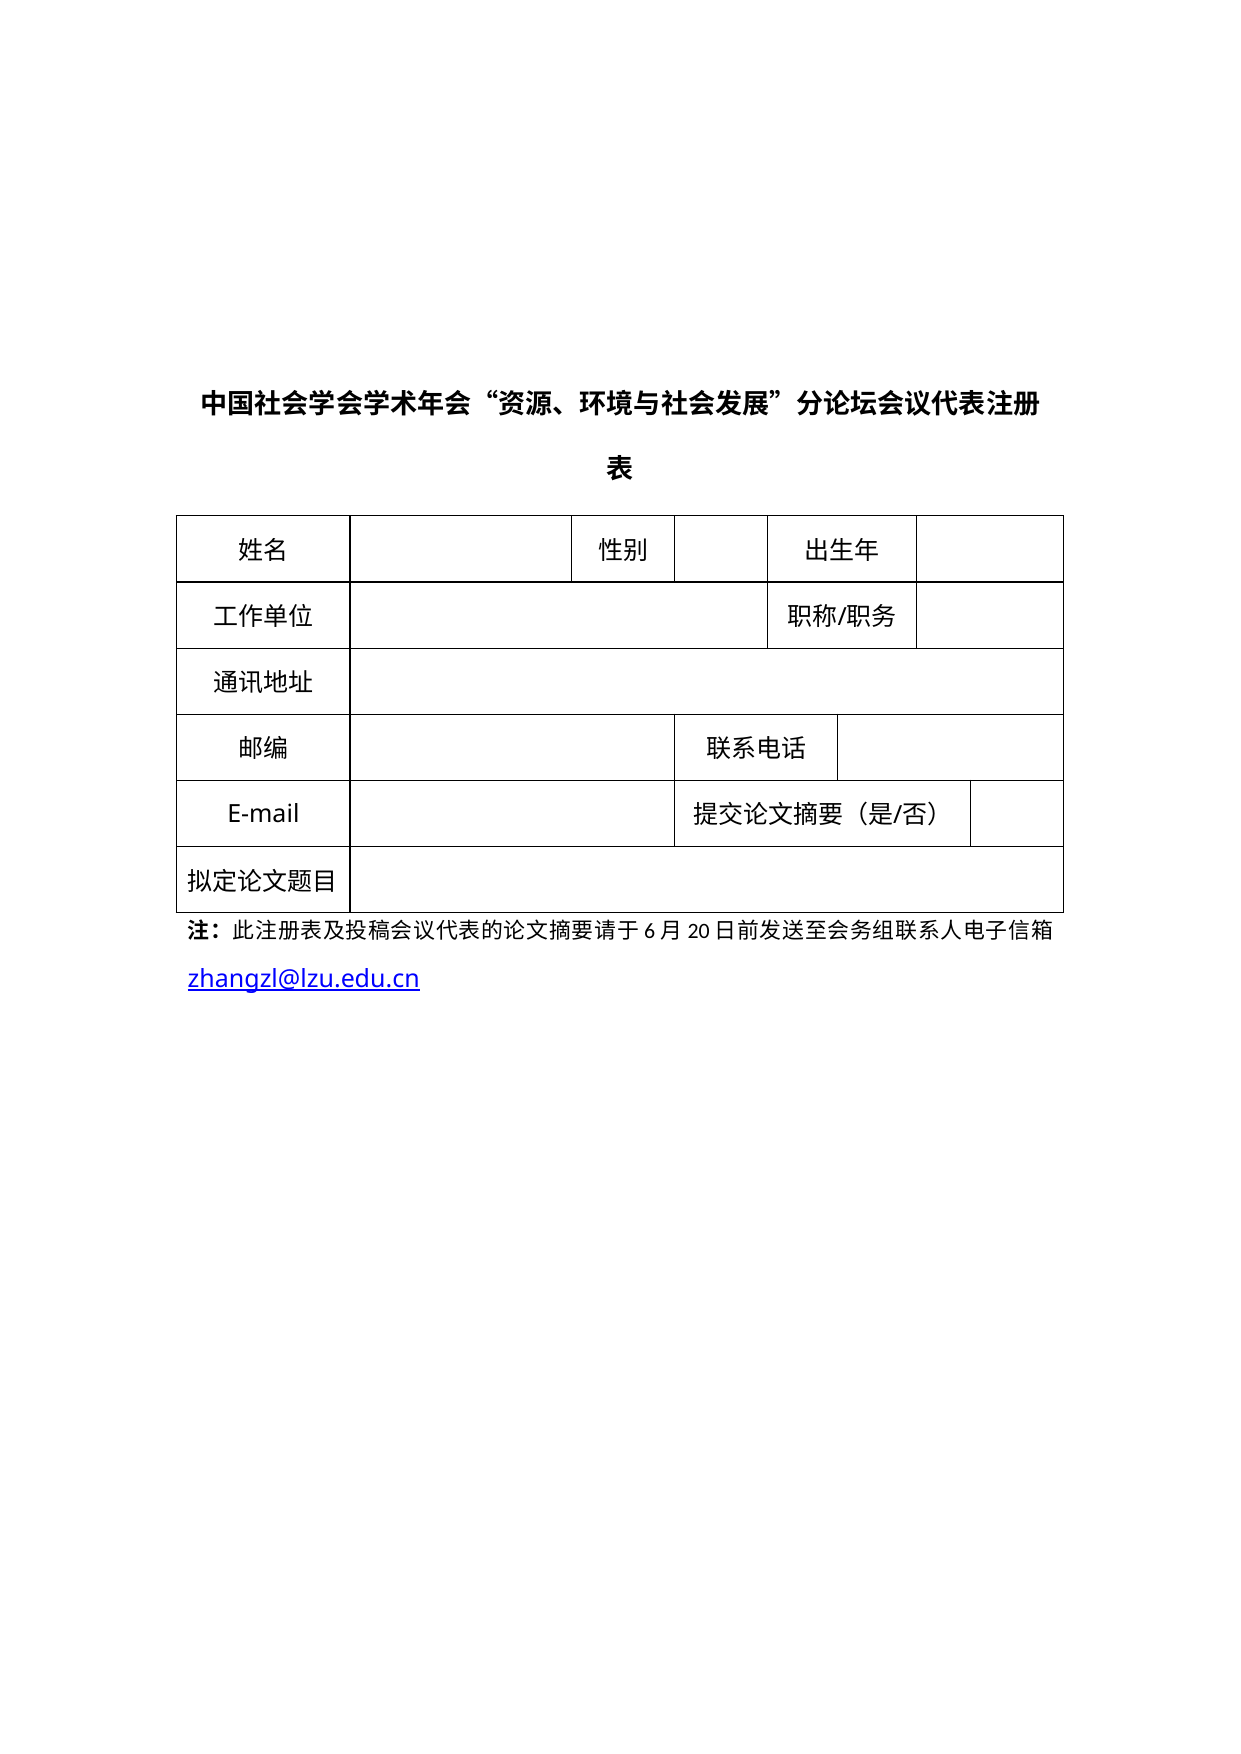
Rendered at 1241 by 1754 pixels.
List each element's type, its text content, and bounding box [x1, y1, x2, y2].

text 注：此注册表及投稿会议代表的论文摘要请于6月20日前发送至会务组联系人电子信箱zhangzl@lzu.edu.cn [187, 913, 1053, 1010]
table_header [351, 516, 571, 581]
table_cell [838, 715, 1063, 779]
table_header 出生年 [768, 516, 916, 581]
table_cell 工作单位 [177, 583, 349, 647]
table_cell 邮编 [177, 715, 349, 779]
table_cell [971, 781, 1063, 846]
table_cell [351, 649, 1063, 713]
table_cell 拟定论文题目 [177, 847, 349, 912]
table_cell [351, 715, 674, 779]
table_header 性别 [572, 516, 674, 581]
table_cell 通讯地址 [177, 649, 349, 713]
table_header 姓名 [177, 516, 349, 581]
table_cell [351, 847, 1063, 912]
text 中国社会学会学术年会“资源、环境与社会发展”分论坛会议代表注册表 [187, 369, 1053, 499]
table_cell [351, 781, 674, 846]
table_cell 联系电话 [675, 715, 837, 779]
table_cell E-mail [177, 781, 349, 846]
table_header [675, 516, 767, 581]
table_header [917, 516, 1063, 581]
table_cell [917, 583, 1063, 647]
table_cell 提交论文摘要（是/否） [675, 781, 970, 846]
table_cell [351, 583, 767, 647]
table_cell 职称/职务 [768, 583, 916, 647]
